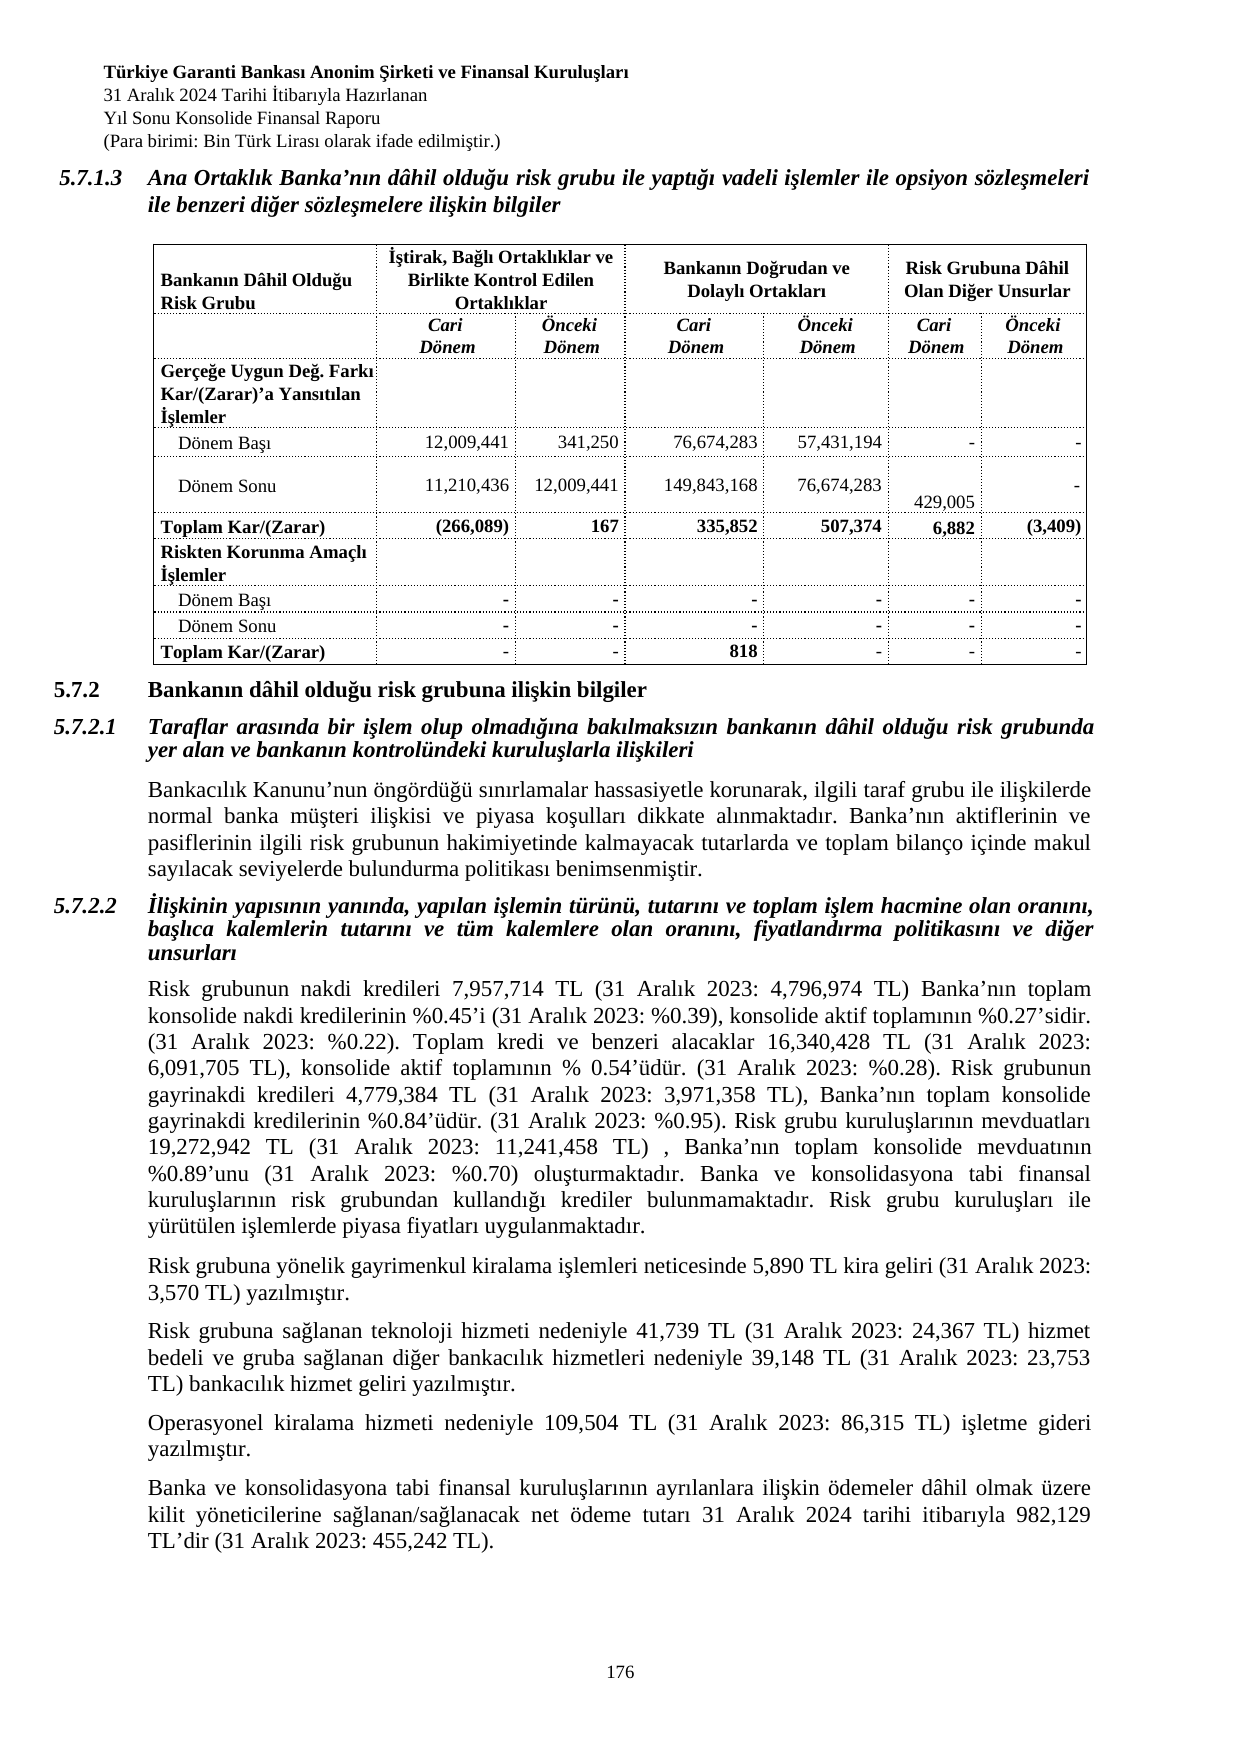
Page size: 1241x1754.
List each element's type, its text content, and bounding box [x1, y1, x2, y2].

text Risk grubuna yönelik gayrimenkul kiralama işlemleri neticesinde 5,890 TL kira geliri (31 Aralık 2023: 3,570 TL) yazılmıştır. [148, 1252, 1092, 1305]
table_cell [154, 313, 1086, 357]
text 5.7.2 Bankanın dâhil olduğu risk grubuna ilişkin bilgiler [54, 673, 1092, 702]
text 5.7.2.2 İlişkinin yapısının yanında, yapılan işlemin türünü, tutarını ve toplam işlem hacmine olan oranını, başlıca kalemlerin tutarını ve tüm kalemlere olan oranını, fiyatlandırma politikasını ve diğer unsurları [54, 895, 1097, 965]
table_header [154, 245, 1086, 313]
text Bankacılık Kanunu’nun öngördüğü sınırlamalar hassasiyetle korunarak, ilgili taraf grubu ile ilişkilerde normal banka müşteri ilişkisi ve piyasa koşulları dikkate alınmaktadır. Banka’nın aktiflerinin ve pasiflerinin ilgili risk grubunun hakimiyetinde kalmayacak tutarlarda ve toplam bilanço içinde makul sayılacak seviyelerde bulundurma politikası benimsenmiştir. [148, 776, 1092, 881]
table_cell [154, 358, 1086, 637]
text 5.7.2.1 Taraflar arasında bir işlem olup olmadığına bakılmaksızın bankanın dâhil olduğu risk grubunda yer alan ve bankanın kontrolündeki kuruluşlarla ilişkileri [54, 716, 1097, 762]
text Banka ve konsolidasyona tabi finansal kuruluşlarının ayrılanlara ilişkin ödemeler dâhil olmak üzere kilit yöneticilerine sağlanan/sağlanacak net ödeme tutarı 31 Aralık 2024 tarihi itibarıyla 982,129 TL’dir (31 Aralık 2023: 455,242 TL). [148, 1474, 1092, 1553]
text Risk grubunun nakdi kredileri 7,957,714 TL (31 Aralık 2023: 4,796,974 TL) Banka’nın toplam konsolide nakdi kredilerinin %0.45’i (31 Aralık 2023: %0.39), konsolide aktif toplamının %0.27’sidir. (31 Aralık 2023: %0.22). Toplam kredi ve benzeri alacaklar 16,340,428 TL (31 Aralık 2023: 6,091,705 TL), konsolide aktif toplamının % 0.54’üdür. (31 Aralık 2023: %0.28). Risk grubunun gayrinakdi kredileri 4,779,384 TL (31 Aralık 2023: 3,971,358 TL), Banka’nın toplam konsolide gayrinakdi kredilerinin %0.84’üdür. (31 Aralık 2023: %0.95). Risk grubu kuruluşlarının mevduatları 19,272,942 TL (31 Aralık 2023: 11,241,458 TL) , Banka’nın toplam konsolide mevduatının %0.89’unu (31 Aralık 2023: %0.70) oluşturmaktadır. Banka ve konsolidasyona tabi finansal kuruluşlarının risk grubundan kullandığı krediler bulunmamaktadır. Risk grubu kuruluşları ile yürütülen işlemlerde piyasa fiyatları uygulanmaktadır. [148, 975, 1092, 1239]
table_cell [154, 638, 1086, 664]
text Operasyonel kiralama hizmeti nedeniyle 109,504 TL (31 Aralık 2023: 86,315 TL) işletme gideri yazılmıştır. [148, 1409, 1092, 1462]
text Risk grubuna sağlanan teknoloji hizmeti nedeniyle 41,739 TL (31 Aralık 2023: 24,367 TL) hizmet bedeli ve gruba sağlanan diğer bankacılık hizmetleri nedeniyle 39,148 TL (31 Aralık 2023: 23,753 TL) bankacılık hizmet geliri yazılmıştır. [148, 1318, 1092, 1397]
text 5.7.1.3 Ana Ortaklık Banka’nın dâhil olduğu risk grubu ile yaptığı vadeli işlemler ile opsiyon sözleşmeleri ile benzeri diğer sözleşmelere ilişkin bilgiler [59, 164, 1092, 217]
